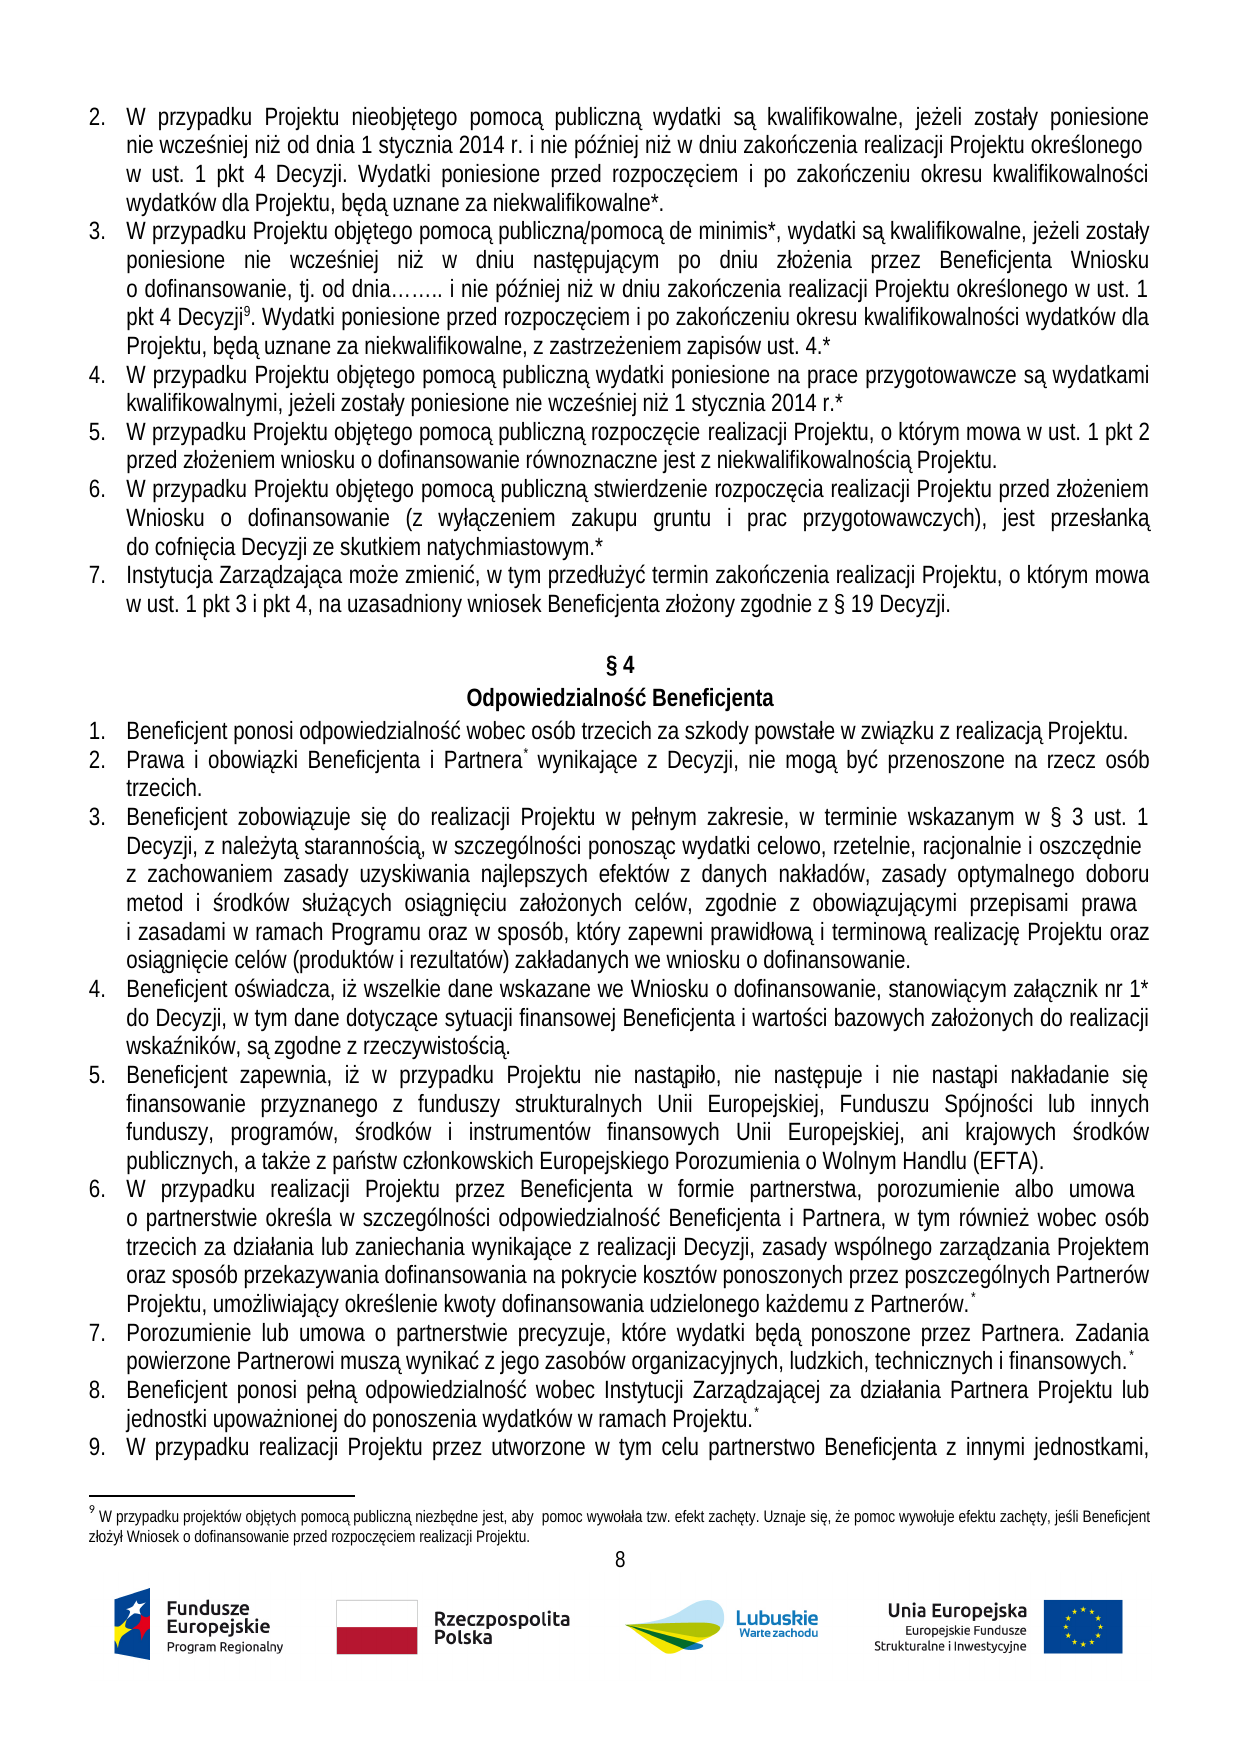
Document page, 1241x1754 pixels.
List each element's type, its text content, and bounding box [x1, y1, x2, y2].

list Beneficjent zobowiązuje się do realizacji Projektu w pełnym zakresie, w terminie wskazanym w § 3 ust. 1 Decyzji, z należytą starannością, w szczególności ponosząc wydatki celowo, rzetelnie, racjonalnie i oszczędnie z zachowaniem zasady uzyskiwania najlepszych efektów z danych nakładów, zasady optymalnego doboru metod i środków służących osiągnięciu założonych celów, zgodnie z obowiązującymi przepisami prawa i zasadami w ramach Programu oraz w sposób, który zapewni prawidłową i terminową realizację Projektu oraz osiągnięcie celów (produktów i rezultatów) zakładanych we wniosku o dofinansowanie. [89, 802, 1152, 974]
list W przypadku realizacji Projektu przez Beneficjenta w formie partnerstwa, porozumienie albo umowa o partnerstwie określa w szczególności odpowiedzialność Beneficjenta i Partnera, w tym również wobec osób trzecich za działania lub zaniechania wynikające z realizacji Decyzji, zasady wspólnego zarządzania Projektem oraz sposób przekazywania dofinansowania na pokrycie kosztów ponoszonych przez poszczególnych Partnerów Projektu, umożliwiający określenie kwoty dofinansowania udzielonego każdemu z Partnerów.* [89, 1174, 1152, 1318]
list Porozumienie lub umowa o partnerstwie precyzuje, które wydatki będą ponoszone przez Partnera. Zadania powierzone Partnerowi muszą wynikać z jego zasobów organizacyjnych, ludzkich, technicznych i finansowych.* [89, 1318, 1152, 1375]
list W przypadku Projektu nieobjętego pomocą publiczną wydatki są kwalifikowalne, jeżeli zostały poniesione nie wcześniej niż od dnia 1 stycznia 2014 r. i nie później niż w dniu zakończenia realizacji Projektu określonego w ust. 1 pkt 4 Decyzji. Wydatki poniesione przed rozpoczęciem i po zakończeniu okresu kwalifikowalności wydatków dla Projektu, będą uznane za niekwalifikowalne*. [89, 102, 1152, 216]
text § 4 [89, 650, 1152, 679]
picture [88, 1572, 1152, 1681]
list W przypadku Projektu objętego pomocą publiczną/pomocą de minimis*, wydatki są kwalifikowalne, jeżeli zostały poniesione nie wcześniej niż w dniu następującym po dniu złożenia przez Beneficjenta Wniosku o dofinansowanie, tj. od dnia…….. i nie później niż w dniu zakończenia realizacji Projektu określonego w ust. 1 pkt 4 Decyzji. Wydatki poniesione przed rozpoczęciem i po zakończeniu okresu kwalifikowalności wydatków dla Projektu, będą uznane za niekwalifikowalne, z zastrzeżeniem zapisów ust. 4.* [89, 216, 1152, 359]
list Beneficjent oświadcza, iż wszelkie dane wskazane we Wniosku o dofinansowanie, stanowiącym załącznik nr 1* do Decyzji, w tym dane dotyczące sytuacji finansowej Beneficjenta i wartości bazowych założonych do realizacji wskaźników, są zgodne z rzeczywistością. [89, 974, 1152, 1060]
text Odpowiedzialność Beneficjenta [89, 683, 1152, 712]
list Beneficjent ponosi odpowiedzialność wobec osób trzecich za szkody powstałe w związku z realizacją Projektu. [89, 716, 1152, 745]
list Instytucja Zarządzająca może zmienić, w tym przedłużyć termin zakończenia realizacji Projektu, o którym mowa w ust. 1 pkt 3 i pkt 4, na uzasadniony wniosek Beneficjenta złożony zgodnie z § 19 Decyzji. [89, 560, 1152, 617]
list Beneficjent zapewnia, iż w przypadku Projektu nie nastąpiło, nie następuje i nie nastąpi nakładanie się finansowanie przyznanego z funduszy strukturalnych Unii Europejskiej, Funduszu Spójności lub innych funduszy, programów, środków i instrumentów finansowych Unii Europejskiej, ani krajowych środków publicznych, a także z państw członkowskich Europejskiego Porozumienia o Wolnym Handlu (EFTA). [89, 1060, 1152, 1174]
list Prawa i obowiązki Beneficjenta i Partnera* wynikające z Decyzji, nie mogą być przenoszone na rzecz osób trzecich. [89, 745, 1152, 802]
list W przypadku Projektu objętego pomocą publiczną wydatki poniesione na prace przygotowawcze są wydatkami kwalifikowalnymi, jeżeli zostały poniesione nie wcześniej niż 1 stycznia 2014 r.* [89, 359, 1152, 417]
list Beneficjent ponosi pełną odpowiedzialność wobec Instytucji Zarządzającej za działania Partnera Projektu lub jednostki upoważnionej do ponoszenia wydatków w ramach Projektu.* [89, 1375, 1152, 1432]
list W przypadku Projektu objętego pomocą publiczną rozpoczęcie realizacji Projektu, o którym mowa w ust. 1 pkt 2 przed złożeniem wniosku o dofinansowanie równoznaczne jest z niekwalifikowalnością Projektu. [89, 417, 1152, 474]
list W przypadku Projektu objętego pomocą publiczną stwierdzenie rozpoczęcia realizacji Projektu przed złożeniem Wniosku o dofinansowanie (z wyłączeniem zakupu gruntu i prac przygotowawczych), jest przesłanką do cofnięcia Decyzji ze skutkiem natychmiastowym.* [89, 474, 1152, 560]
